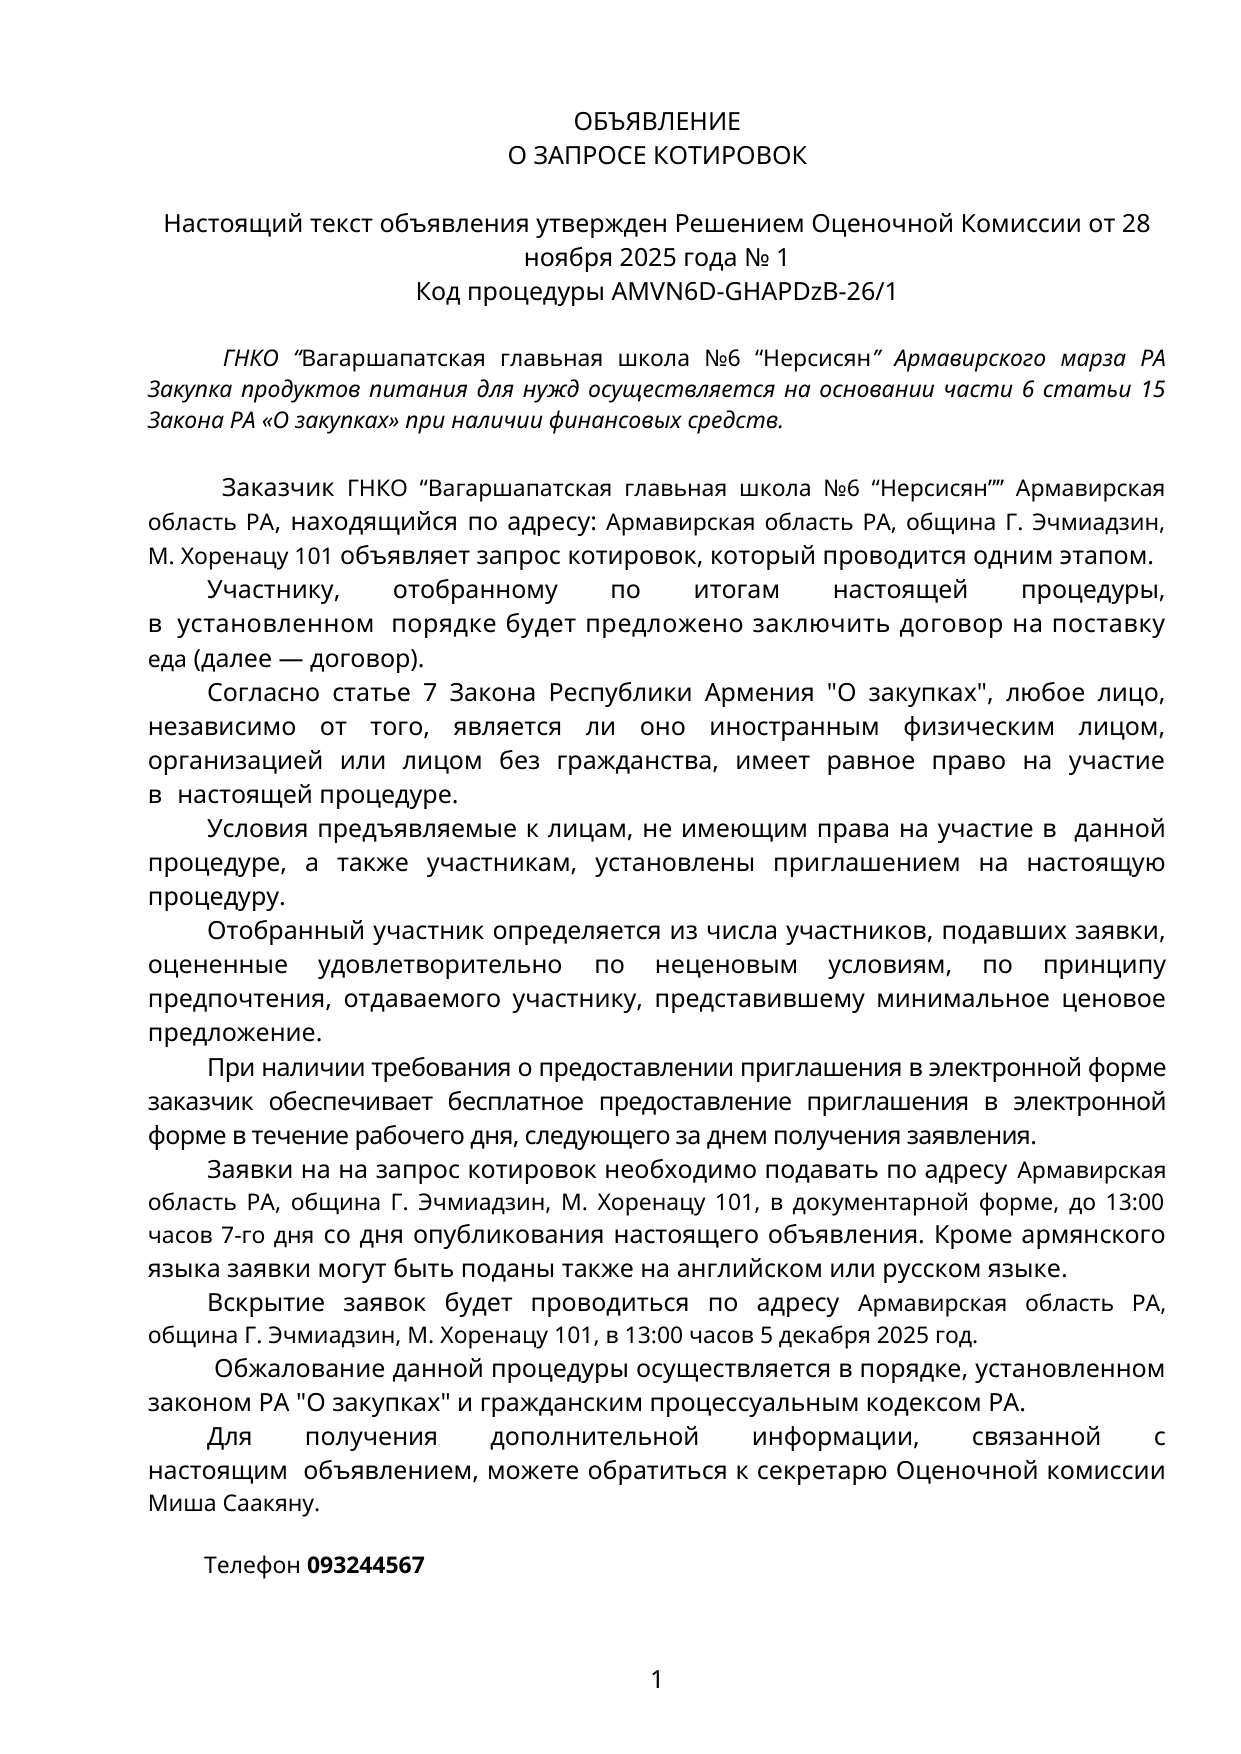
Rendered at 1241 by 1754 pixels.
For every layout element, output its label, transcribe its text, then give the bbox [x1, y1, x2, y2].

text Код процедуры AMVN6D-GHAPDzB-26/1 [148, 274, 1167, 308]
text Участнику, отобранному по итогам настоящей процедуры, в установленном порядке будет предложено заключить договор на поставку еда (далее — договор). [148, 572, 1167, 674]
text ОБЪЯВЛЕНИЕ [148, 103, 1167, 137]
text Отобранный участник определяется из числа участников, подавших заявки, оцененные удовлетворительно по неценовым условиям, по принципу предпочтения, отдаваемого участнику, представившему минимальное ценовое предложение. [148, 913, 1167, 1049]
text Заказчик ГНКО ‘‘Вагаршапатская главьная школа №6 “Нерсисян”’’ Армавирская область РА, находящийся по адресу: Армавирская область РА, община Г. Эчмиадзин, М. Хоренацу 101 объявляет запрос котировок, который проводится одним этапом. [148, 470, 1167, 572]
text Условия предъявляемые к лицам, не имеющим права на участие в данной процедуре, а также участникам, установлены приглашением на настоящую процедуру. [148, 811, 1167, 913]
text При наличии требования о предоставлении приглашения в электронной форме заказчик обеспечивает бесплатное предоставление приглашения в электронной форме в течение рабочего дня, следующего за днем получения заявления. [148, 1049, 1167, 1152]
text ГНКО ‘‘Вагаршапатская главьная школа №6 “Нерсисян’’ Армавирского марза РА Закупка продуктов питания для нужд осуществляется на основании части 6 статьи 15 Закона РА «О закупках» при наличии финансовых средств. [148, 342, 1167, 436]
text Обжалование данной процедуры осуществляется в порядке, установленном законом РА "О закупках" и гражданским процессуальным кодексом РА. [148, 1350, 1167, 1418]
text Телефон 093244567 [204, 1549, 1167, 1581]
text Заявки на на запрос котировок необходимо подавать по адресу Армавирская область РА, община Г. Эчмиадзин, М. Хоренацу 101, в документарной форме, до 13:00 часов 7-го дня со дня опубликования настоящего объявления. Кроме армянского языка заявки могут быть поданы также на английском или русском языке. [148, 1152, 1167, 1285]
text Вскрытие заявок будет проводиться по адресу Армавирская область РА, община Г. Эчмиадзин, М. Хоренацу 101, в 13:00 часов 5 декабря 2025 год. [148, 1285, 1167, 1350]
text Для получения дополнительной информации, связанной с настоящим объявлением, можете обратиться к секретарю Оценочной комиссии Миша Саакяну. [148, 1418, 1167, 1518]
text О ЗАПРОСЕ КОТИРОВОК [148, 137, 1167, 172]
text Настоящий текст объявления утвержден Решением Оценочной Комиссии от 28 ноября 2025 года № 1 [148, 206, 1167, 274]
text Согласно статье 7 Закона Республики Армения "О закупках", любое лицо, независимо от того, является ли оно иностранным физическим лицом, организацией или лицом без гражданства, имеет равное право на участие в настоящей процедуре. [148, 674, 1167, 811]
